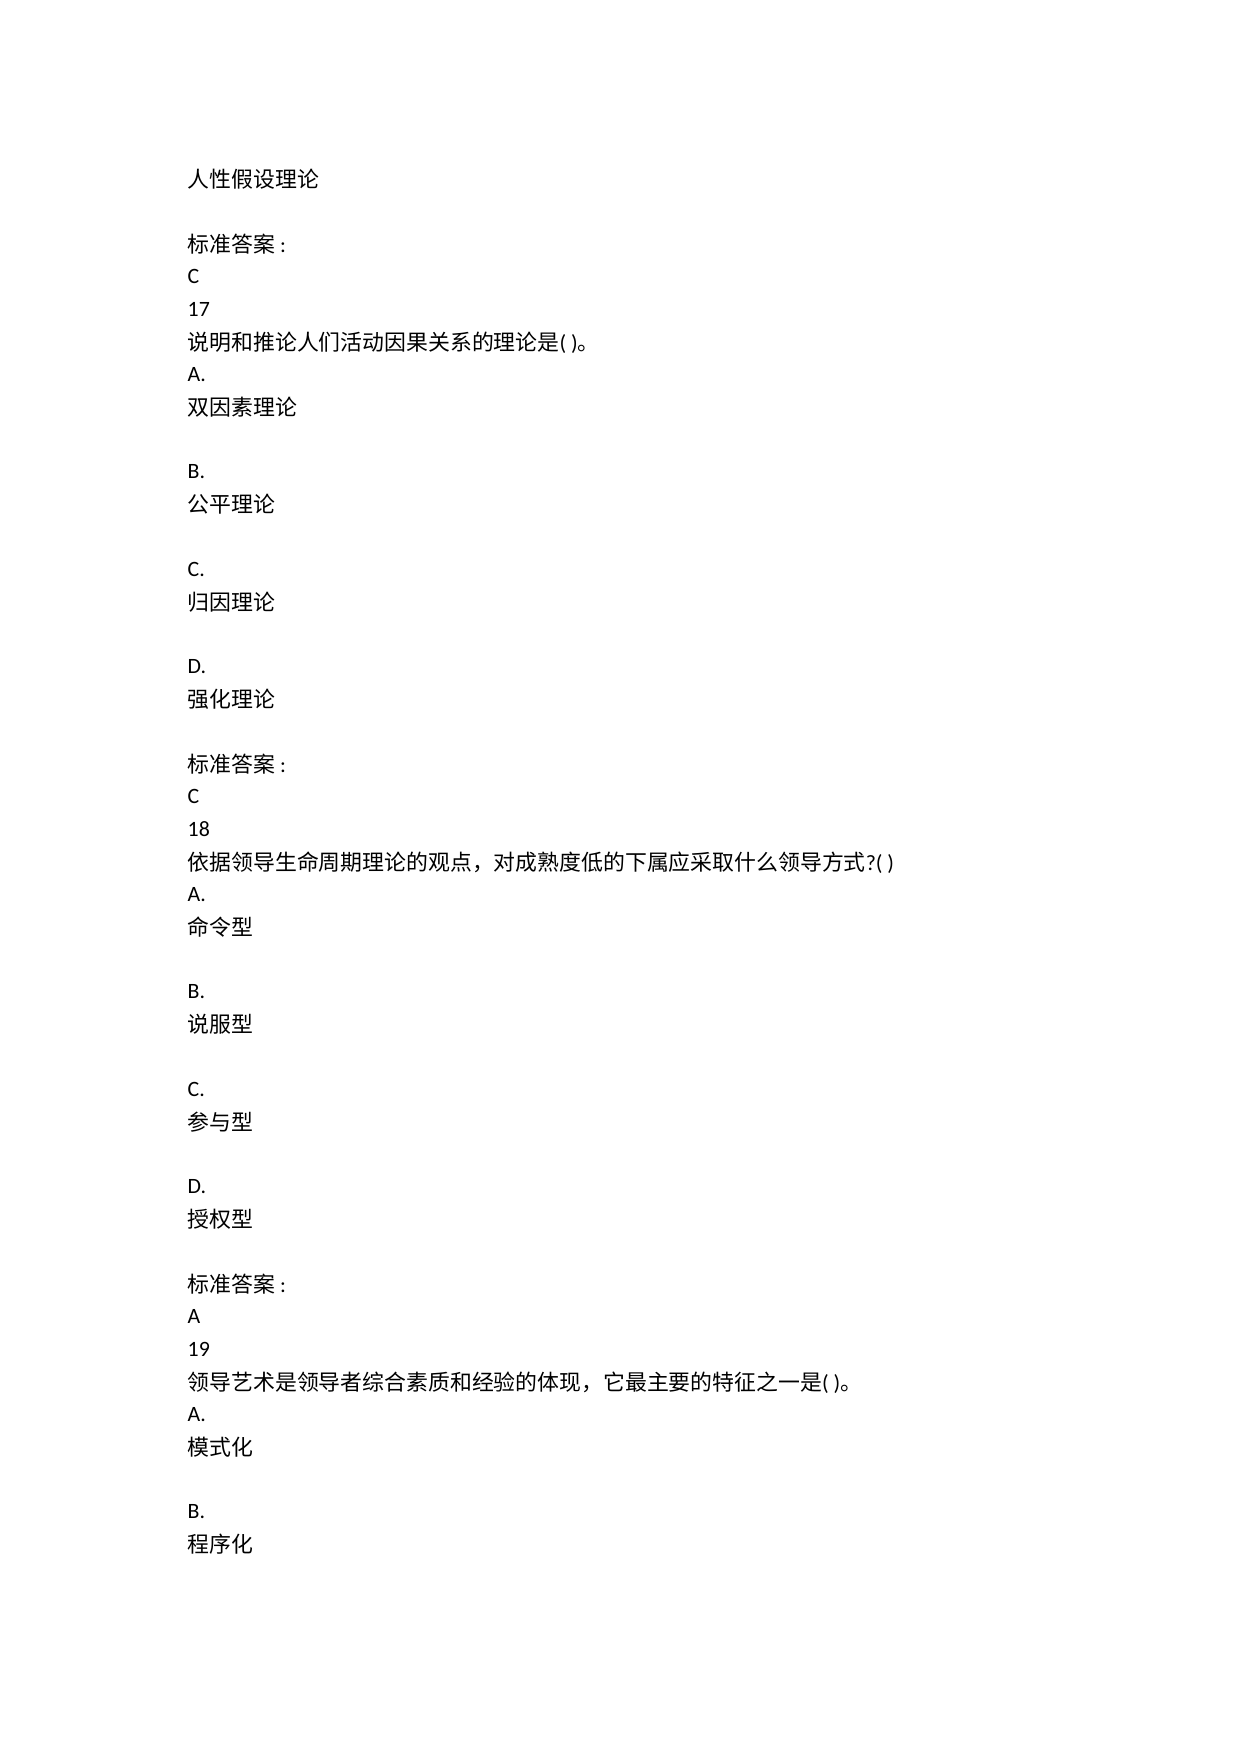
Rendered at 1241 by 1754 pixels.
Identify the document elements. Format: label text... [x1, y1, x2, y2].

text A. [187, 357, 1053, 389]
text B. [187, 454, 1053, 487]
text A. [187, 1397, 1053, 1429]
text 人性假设理论 [187, 162, 1053, 194]
text B. [187, 974, 1053, 1007]
text A. [187, 877, 1053, 909]
text 19 [187, 1332, 1053, 1364]
text D. [187, 1169, 1053, 1202]
text 说服型 [187, 1007, 1053, 1039]
text C [187, 779, 1053, 812]
text C. [187, 1072, 1053, 1104]
text 强化理论 [187, 682, 1053, 714]
text 领导艺术是领导者综合素质和经验的体现，它最主要的特征之一是( )。 [187, 1364, 1053, 1397]
text 17 [187, 292, 1053, 324]
text C [187, 259, 1053, 292]
text 命令型 [187, 909, 1053, 942]
text 归因理论 [187, 584, 1053, 617]
text 模式化 [187, 1429, 1053, 1462]
text B. [187, 1494, 1053, 1527]
text 标准答案 : [187, 227, 1053, 259]
text 程序化 [187, 1527, 1053, 1559]
text 标准答案 : [187, 1267, 1053, 1299]
text 18 [187, 812, 1053, 844]
text 依据领导生命周期理论的观点，对成熟度低的下属应采取什么领导方式?( ) [187, 844, 1053, 877]
text 说明和推论人们活动因果关系的理论是( )。 [187, 324, 1053, 357]
text 参与型 [187, 1104, 1053, 1137]
text 公平理论 [187, 487, 1053, 519]
text 标准答案 : [187, 747, 1053, 779]
text C. [187, 552, 1053, 584]
text 双因素理论 [187, 389, 1053, 422]
text D. [187, 649, 1053, 682]
text A [187, 1299, 1053, 1332]
text 授权型 [187, 1202, 1053, 1234]
